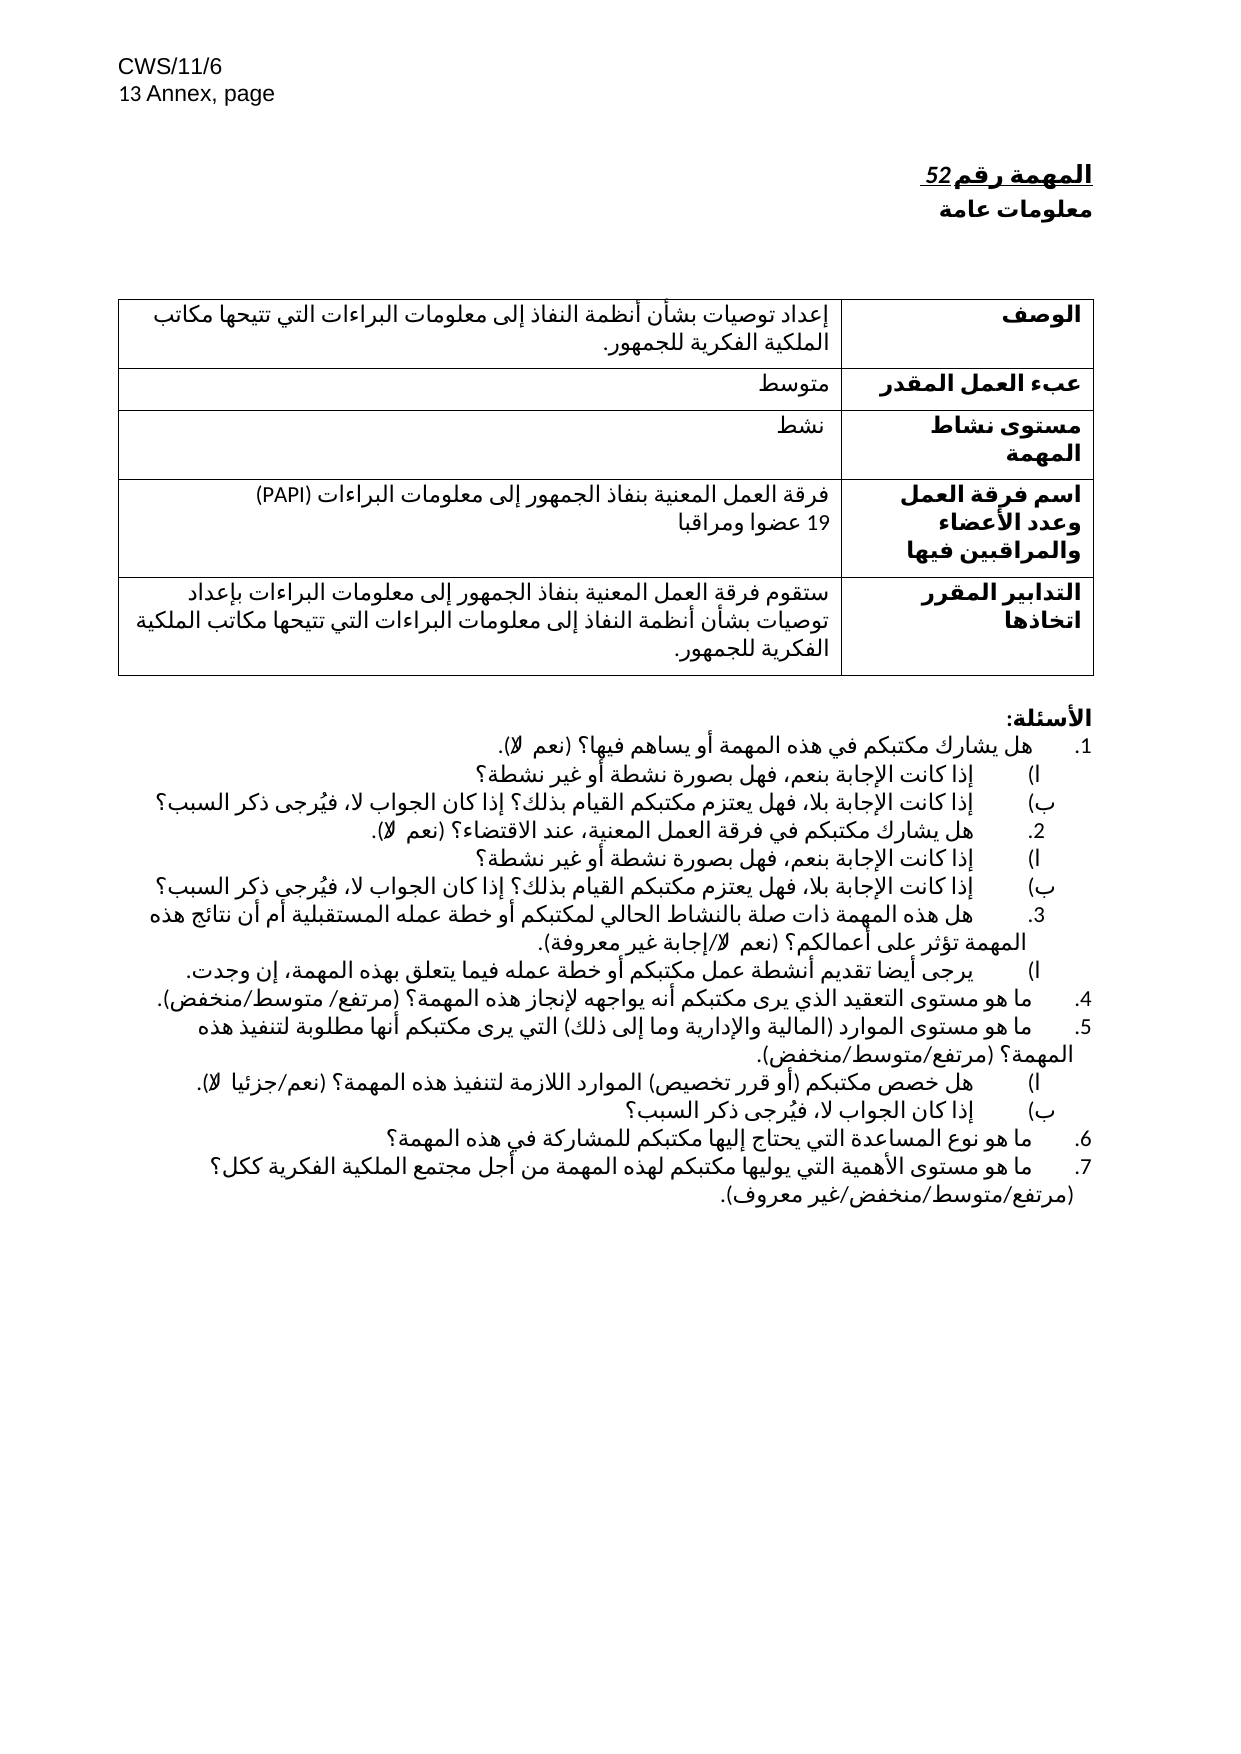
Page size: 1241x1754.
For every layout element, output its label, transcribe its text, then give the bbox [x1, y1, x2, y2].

table_cell متوسط [119, 369, 841, 410]
list ما هو مستوى الموارد (المالية والإدارية وما إلى ذلك) التي يرى مكتبكم أنها مطلوبة لتنفيذ هذه المهمة؟ (مرتفع/متوسط/منخفض). [118, 1012, 1074, 1068]
table_header إعداد توصيات بشأن أنظمة النفاذ إلى معلومات البراءات التي تتيحها مكاتب الملكية الفكرية للجمهور. [119, 300, 841, 368]
list هل يشارك مكتبكم في فرقة العمل المعنية، عند الاقتضاء؟ (نعم/لا). [118, 816, 1027, 844]
list إذا كانت الإجابة بنعم، فهل بصورة نشطة أو غير نشطة؟ [118, 760, 1027, 788]
list إذا كان الجواب لا، فيُرجى ذكر السبب؟ [118, 1096, 1027, 1124]
table_cell اسم فرقة العمل وعدد الأعضاء والمراقبين فيها [842, 480, 1093, 577]
list يرجى أيضا تقديم أنشطة عمل مكتبكم أو خطة عمله فيما يتعلق بهذه المهمة، إن وجدت. [118, 956, 1027, 984]
table_cell التدابير المقرر اتخاذها [842, 578, 1093, 674]
table_cell فرقة العمل المعنية بنفاذ الجمهور إلى معلومات البراءات (PAPI) 19 عضوا ومراقبا [119, 480, 841, 577]
subtitle المهمة رقم52 [118, 159, 1092, 189]
list ما هو نوع المساعدة التي يحتاج إليها مكتبكم للمشاركة في هذه المهمة؟ [118, 1124, 1074, 1152]
list هل يشارك مكتبكم في هذه المهمة أو يساهم فيها؟ (نعم/لا). [118, 732, 1074, 760]
table_cell مستوى نشاط المهمة [842, 411, 1093, 479]
list هل هذه المهمة ذات صلة بالنشاط الحالي لمكتبكم أو خطة عمله المستقبلية أم أن نتائج هذه المهمة تؤثر على أعمالكم؟ (نعم/لا/إجابة غير معروفة). [118, 900, 1027, 956]
list إذا كانت الإجابة بنعم، فهل بصورة نشطة أو غير نشطة؟ [118, 844, 1027, 872]
list إذا كانت الإجابة بلا، فهل يعتزم مكتبكم القيام بذلك؟ ‌إذا كان الجواب لا، فيُرجى ذكر السبب؟ [118, 872, 1027, 900]
table_cell ستقوم فرقة العمل المعنية بنفاذ الجمهور إلى معلومات البراءات بإعداد توصيات بشأن أنظمة النفاذ إلى معلومات البراءات التي تتيحها مكاتب الملكية الفكرية للجمهور. [119, 578, 841, 674]
table_cell نشط [119, 411, 841, 479]
list إذا كانت الإجابة بلا، فهل يعتزم مكتبكم القيام بذلك؟ إذا كان الجواب لا، فيُرجى ذكر السبب؟ [118, 788, 1027, 816]
table_header الوصف [842, 300, 1093, 368]
table_cell عبء العمل المقدر [842, 369, 1093, 410]
list ما هو مستوى الأهمية التي يوليها مكتبكم لهذه المهمة من أجل مجتمع الملكية الفكرية ككل؟ (مرتفع/متوسط/منخفض/غير معروف). [118, 1152, 1074, 1208]
list ما هو مستوى التعقيد الذي يرى مكتبكم أنه يواجهه لإنجاز هذه المهمة؟ (مرتفع/ متوسط/منخفض). [118, 984, 1074, 1012]
text الأسئلة: [118, 704, 1093, 732]
list معلومات عامة [118, 196, 1093, 224]
list هل خصص مكتبكم (أو قرر تخصيص) الموارد اللازمة لتنفيذ هذه المهمة؟ (نعم/جزئيا/لا). [118, 1068, 1027, 1096]
